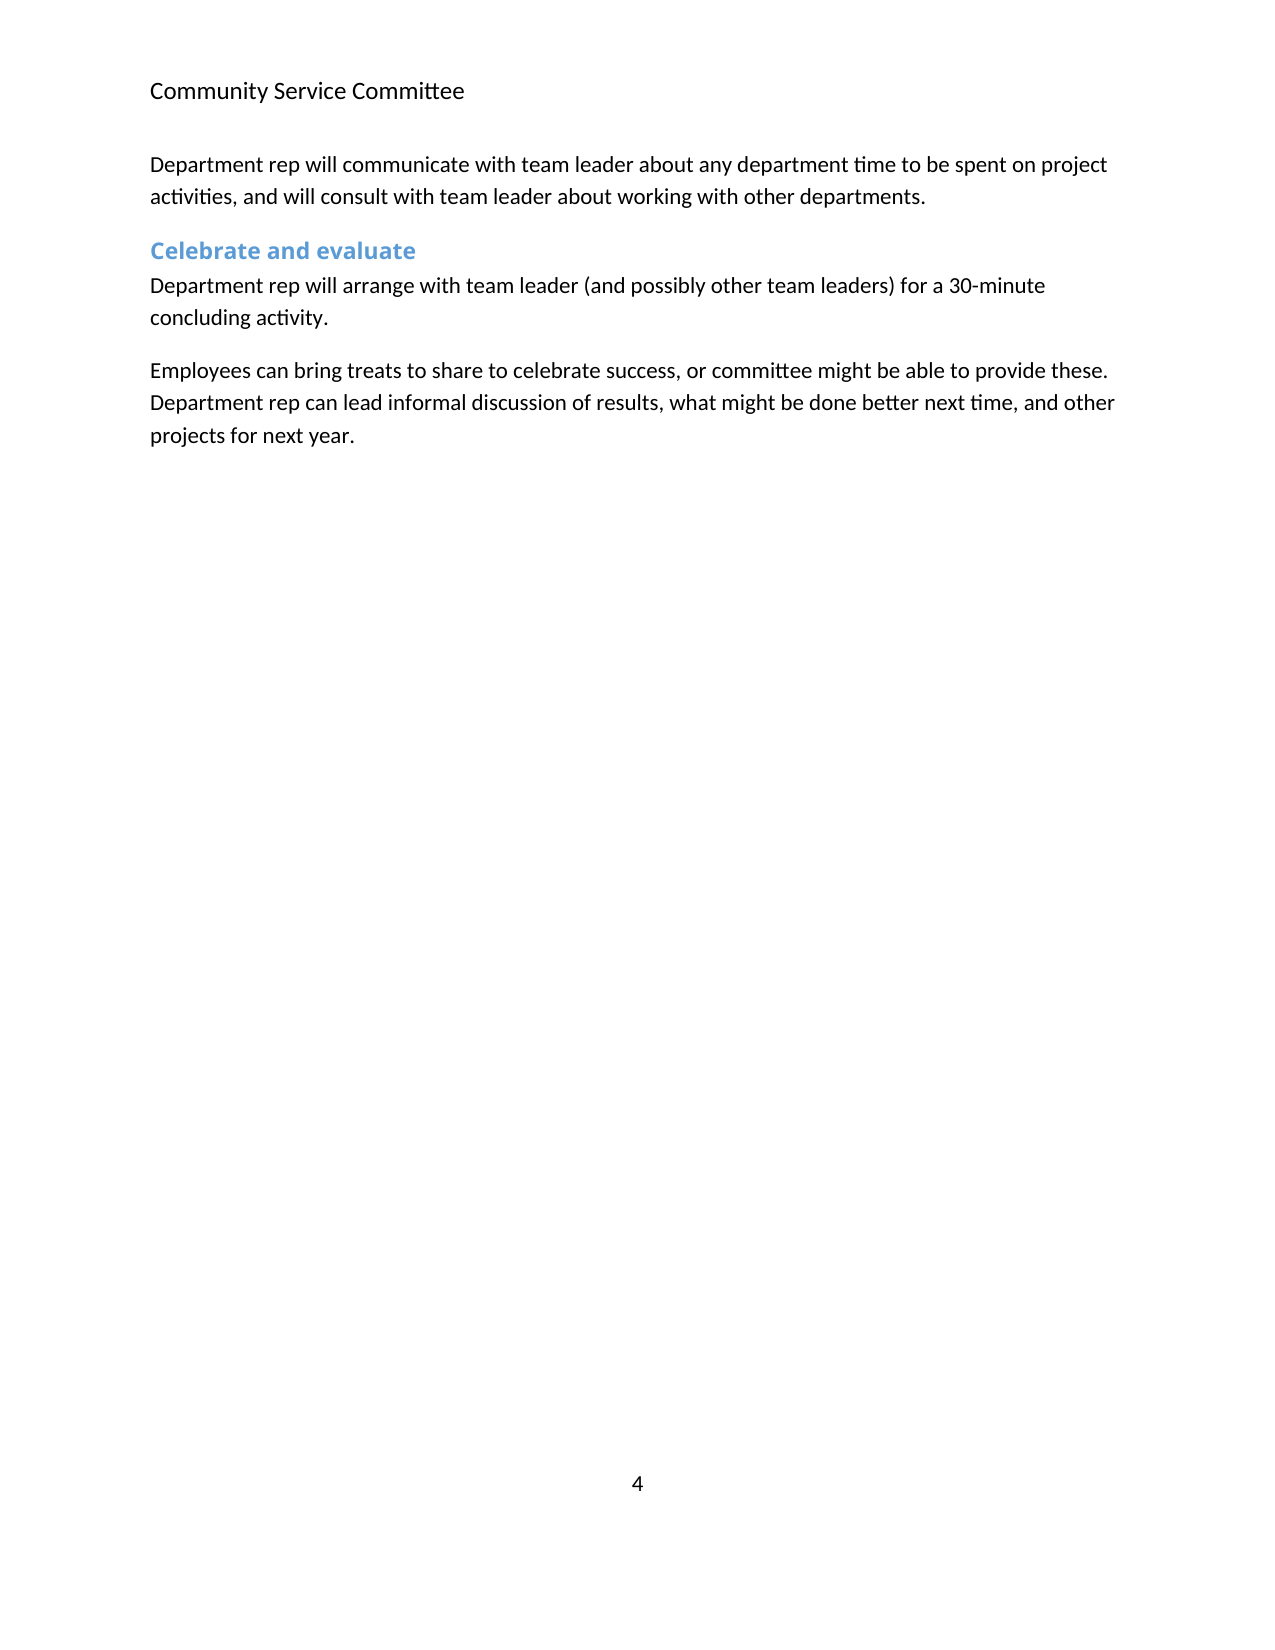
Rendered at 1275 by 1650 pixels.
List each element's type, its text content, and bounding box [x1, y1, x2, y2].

text Employees can bring treats to share to celebrate success, or committee might be able to provide these. Department rep can lead informal discussion of results, what might be done better next time, and other projects for next year. [150, 356, 1125, 449]
subtitle Celebrate and evaluate [150, 235, 1125, 266]
text Department rep will arrange with team leader (and possibly other team leaders) for a 30-minute concluding activity. [150, 271, 1125, 331]
text Department rep will communicate with team leader about any department time to be spent on project activities, and will consult with team leader about working with other departments. [150, 150, 1125, 210]
